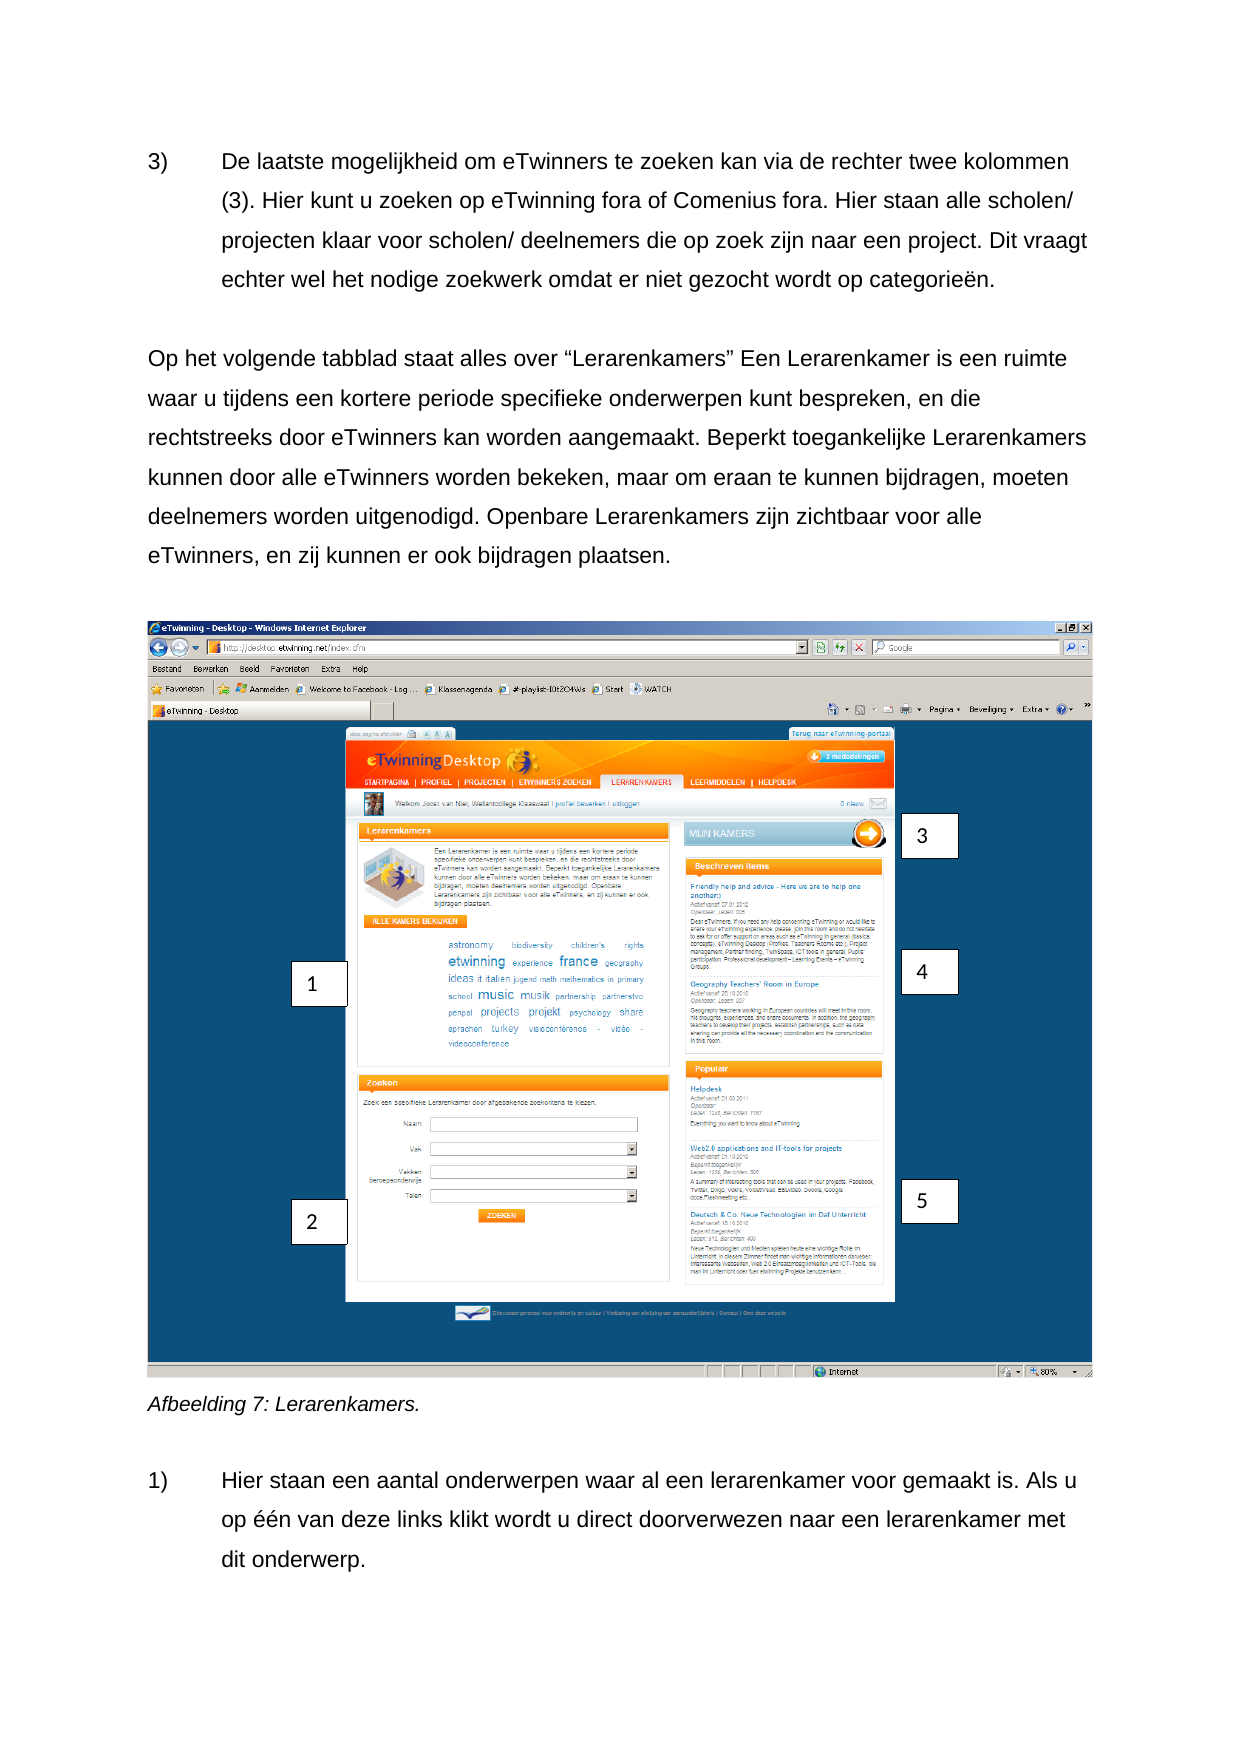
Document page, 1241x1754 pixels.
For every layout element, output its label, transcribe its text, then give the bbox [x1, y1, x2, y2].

text Afbeelding 7: Lerarenkamers. [148, 1391, 1093, 1415]
picture [147, 621, 1093, 1378]
text 3) De laatste mogelijkheid om eTwinners te zoeken kan via de rechter twee kolommen (3). Hier kunt u zoeken op eTwinning fora of Comenius fora. Hier staan alle scholen/ projecten klaar voor scholen/ deelnemers die op zoek zijn naar een project. Dit vraagt echter wel het nodige zoekwerk omdat er niet gezocht wordt op categorieën. [148, 148, 1093, 292]
text Op het volgende tabblad staat alles over “Lerarenkamers” Een Lerarenkamer is een ruimte waar u tijdens een kortere periode specifieke onderwerpen kunt bespreken, en die rechtstreeks door eTwinners kan worden aangemaakt. Beperkt toegankelijke Lerarenkamers kunnen door alle eTwinners worden bekeken, maar om eraan te kunnen bijdragen, moeten deelnemers worden uitgenodigd. Openbare Lerarenkamers zijn zichtbaar voor alle eTwinners, en zij kunnen er ook bijdragen plaatsen. [148, 345, 1093, 569]
text 1) Hier staan een aantal onderwerpen waar al een lerarenkamer voor gemaakt is. Als u op één van deze links klikt wordt u direct doorverwezen naar een lerarenkamer met dit onderwerp. [148, 1467, 1093, 1572]
